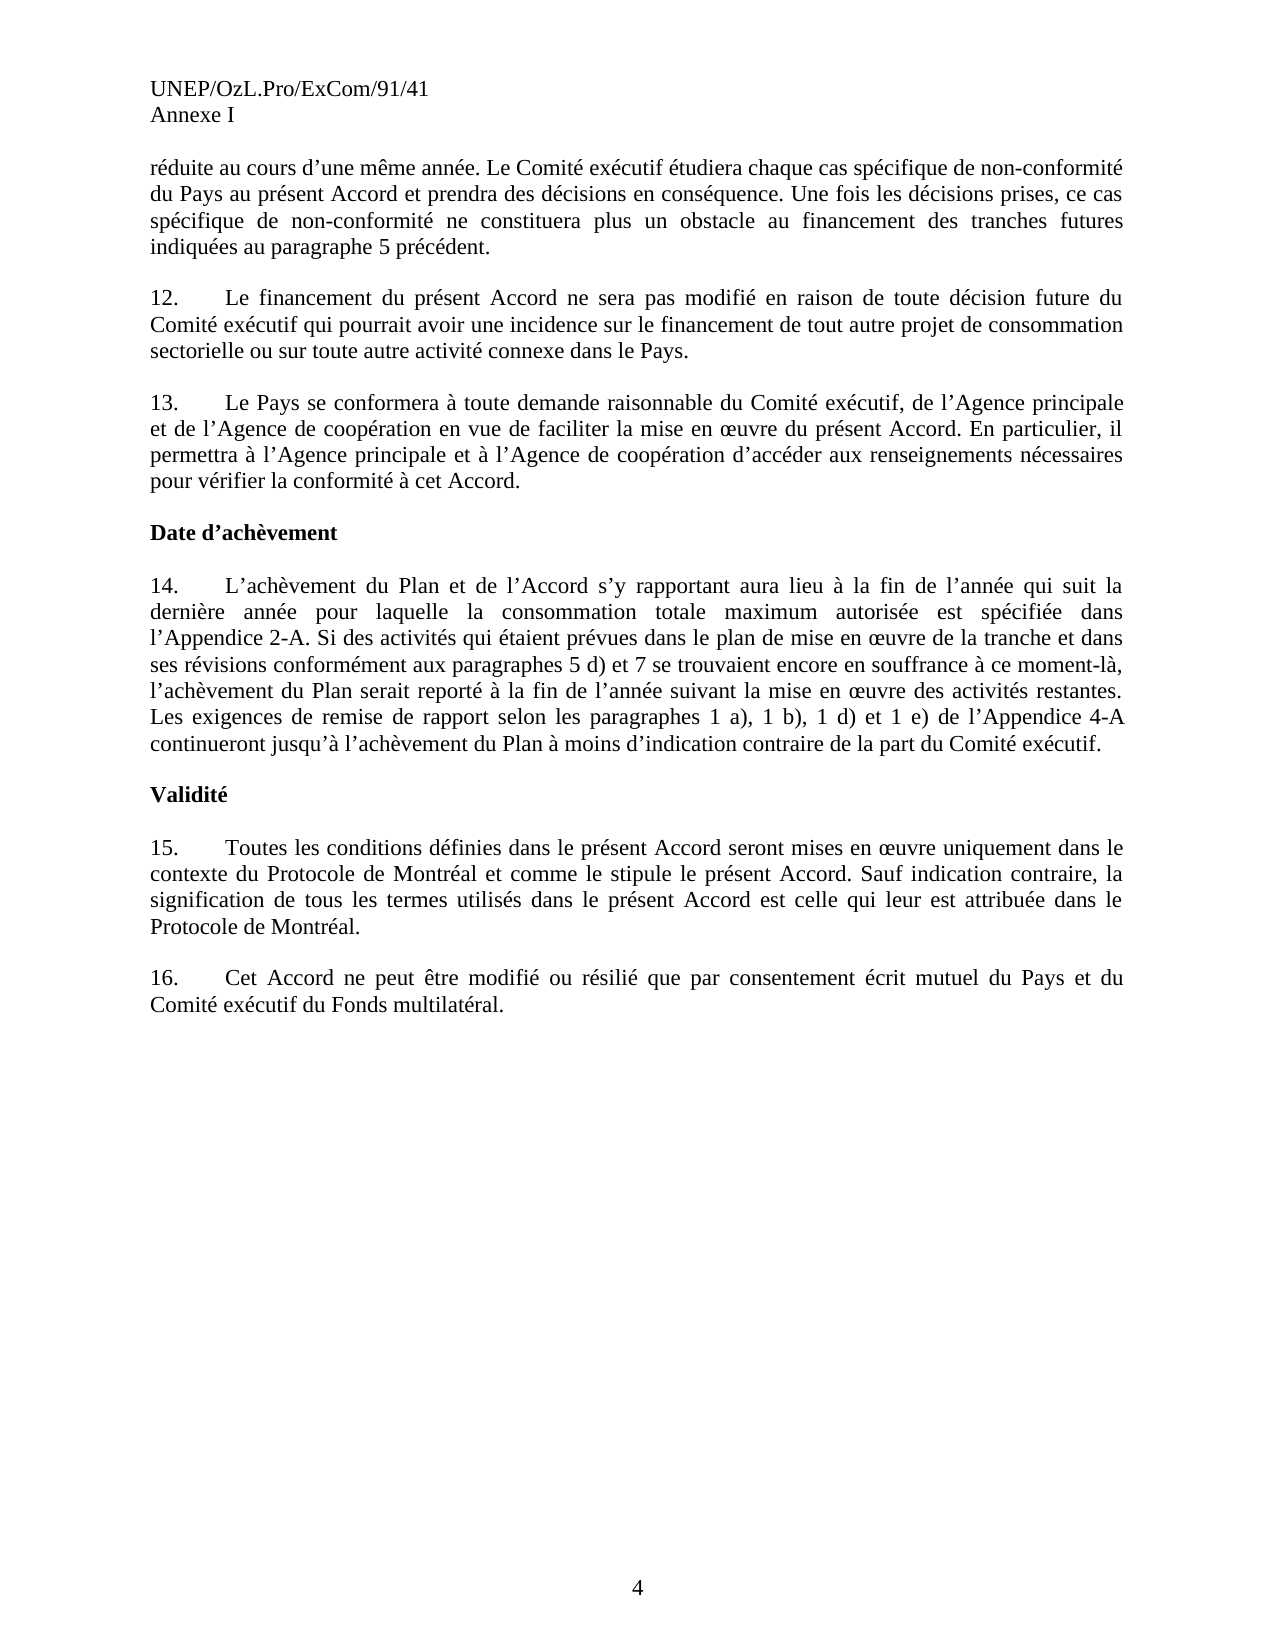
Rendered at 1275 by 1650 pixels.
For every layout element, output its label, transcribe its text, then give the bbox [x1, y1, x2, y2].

subtitle Toutes les conditions définies dans le présent Accord seront mises en œuvre uniquement dans le contexte du Protocole de Montréal et comme le stipule le présent Accord. Sauf indication contraire, la signification de tous les termes utilisés dans le présent Accord est celle qui leur est attribuée dans le Protocole de Montréal. [150, 834, 1125, 939]
subtitle Cet Accord ne peut être modifié ou résilié que par consentement écrit mutuel du Pays et du Comité exécutif du Fonds multilatéral. [150, 964, 1125, 1017]
text Date d’achèvement [150, 519, 1125, 545]
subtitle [150, 154, 1125, 259]
subtitle Le financement du présent Accord ne sera pas modifié en raison de toute décision future du Comité exécutif qui pourrait avoir une incidence sur le financement de tout autre projet de consommation sectorielle ou sur toute autre activité connexe dans le Pays. [150, 284, 1125, 363]
text Validité [150, 781, 1125, 807]
subtitle Le Pays se conformera à toute demande raisonnable du Comité exécutif, de l’Agence principale et de l’Agence de coopération en vue de faciliter la mise en œuvre du présent Accord. En particulier, il permettra à l’Agence principale et à l’Agence de coopération d’accéder aux renseignements nécessaires pour vérifier la conformité à cet Accord. [150, 388, 1125, 494]
subtitle L’achèvement du Plan et de l’Accord s’y rapportant aura lieu à la fin de l’année qui suit la dernière année pour laquelle la consommation totale maximum autorisée est spécifiée dans l’Appendice 2-A. Si des activités qui étaient prévues dans le plan de mise en œuvre de la tranche et dans ses révisions conformément aux paragraphes 5 d) et 7 se trouvaient encore en souffrance à ce moment-là, l’achèvement du Plan serait reporté à la fin de l’année suivant la mise en œuvre des activités restantes. Les exigences de remise de rapport selon les paragraphes 1 a), 1 b), 1 d) et 1 e) de l’Appendice 4-A continueront jusqu’à l’achèvement du Plan à moins d’indication contraire de la part du Comité exécutif. [150, 572, 1125, 756]
